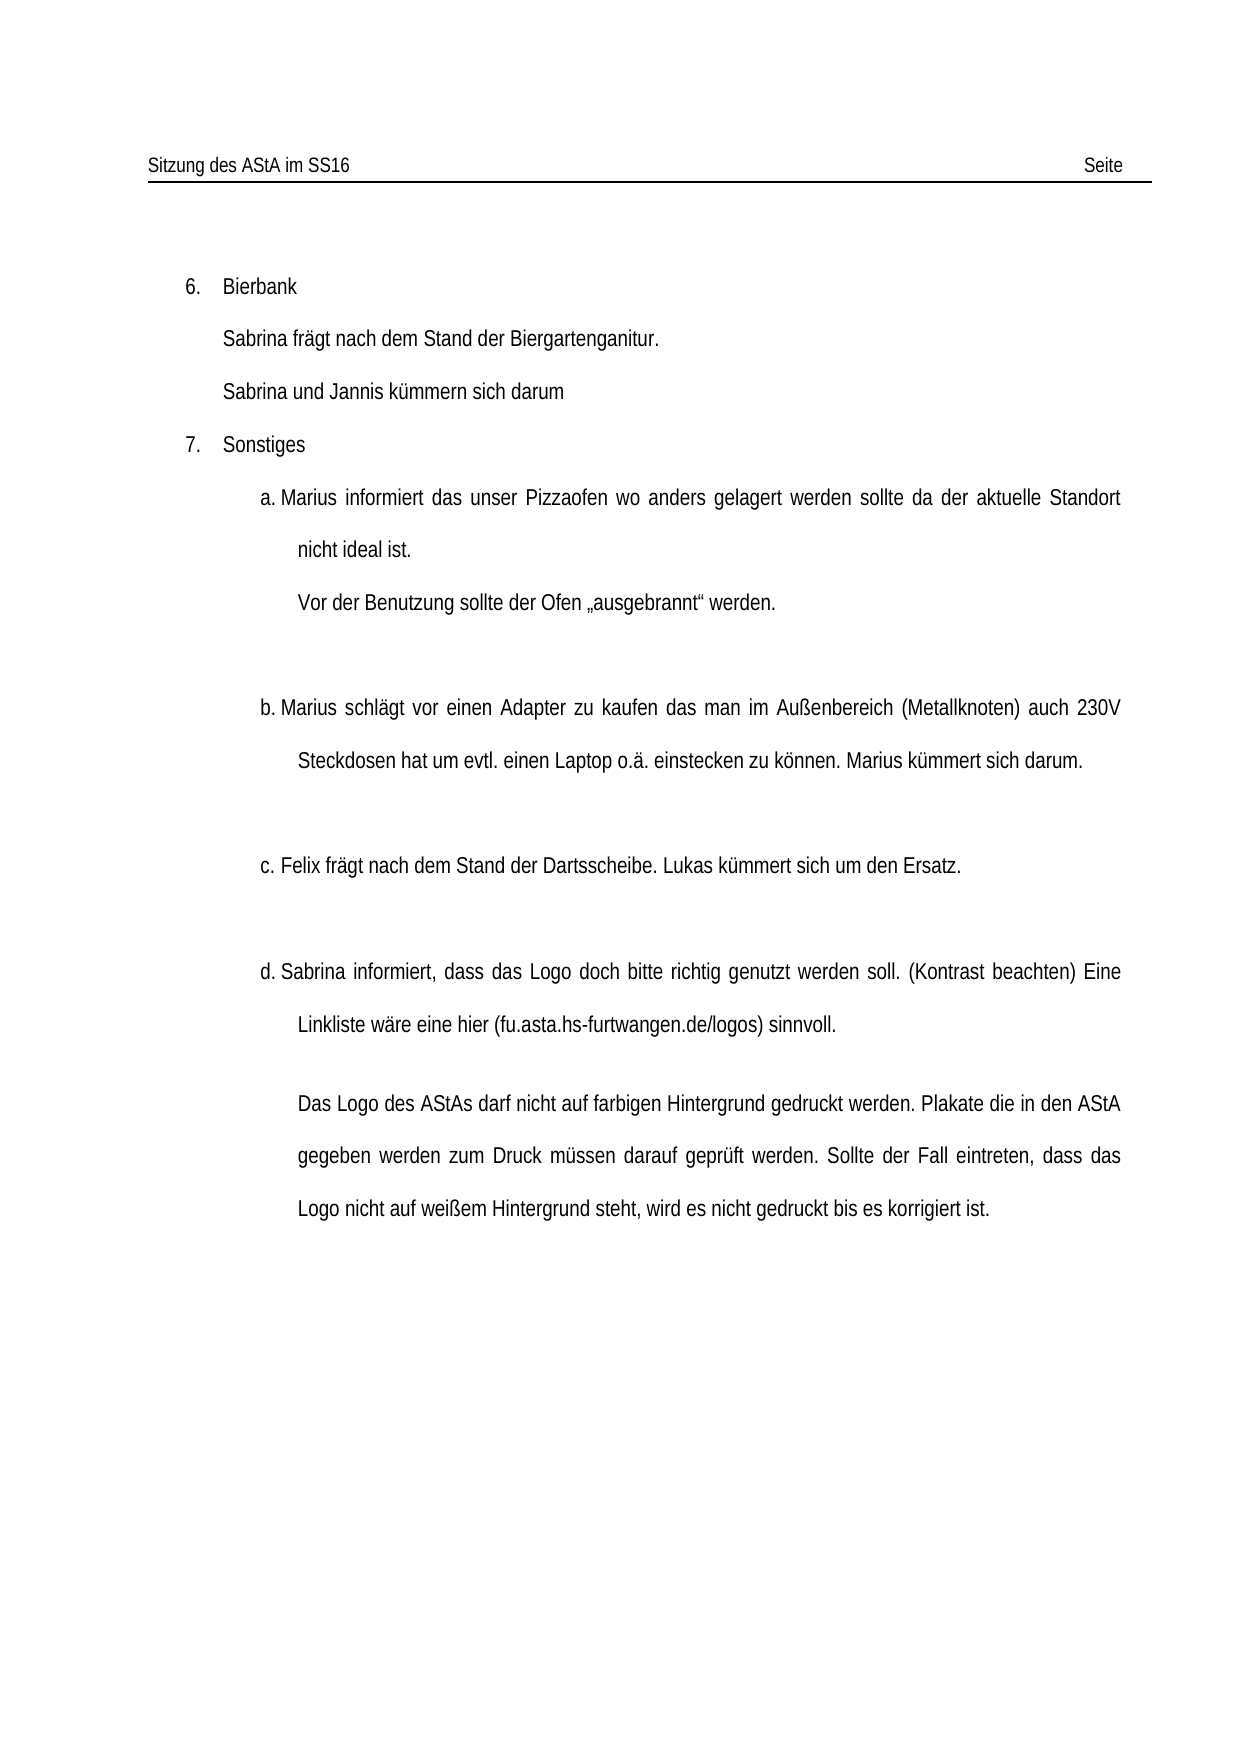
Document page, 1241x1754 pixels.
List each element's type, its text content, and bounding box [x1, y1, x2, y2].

list Sabrina informiert, dass das Logo doch bitte richtig genutzt werden soll. (Kontrast beachten) Eine Linkliste wäre eine hier (fu.asta.hs-furtwangen.de/logos) sinnvoll. [260, 958, 1122, 1037]
text Vor der Benutzung sollte der Ofen „ausgebrannt“ werden. [298, 589, 1122, 615]
text Sabrina frägt nach dem Stand der Biergartenganitur. [223, 325, 1122, 352]
list Sonstiges [185, 431, 1122, 457]
text Das Logo des AStAs darf nicht auf farbigen Hintergrund gedruckt werden. Plakate die in den AStA gegeben werden zum Druck müssen darauf geprüft werden. Sollte der Fall eintreten, dass das Logo nicht auf weißem Hintergrund steht, wird es nicht gedruckt bis es korrigiert ist. [298, 1089, 1122, 1221]
list Bierbank [185, 273, 1122, 299]
list Felix frägt nach dem Stand der Dartsscheibe. Lukas kümmert sich um den Ersatz. [260, 852, 1122, 879]
list Marius informiert das unser Pizzaofen wo anders gelagert werden sollte da der aktuelle Standort nicht ideal ist. [260, 483, 1122, 562]
list Marius schlägt vor einen Adapter zu kaufen das man im Außenbereich (Metallknoten) auch 230V Steckdosen hat um evtl. einen Laptop o.ä. einstecken zu können. Marius kümmert sich darum. [260, 694, 1122, 773]
text Sabrina und Jannis kümmern sich darum [223, 378, 1122, 404]
